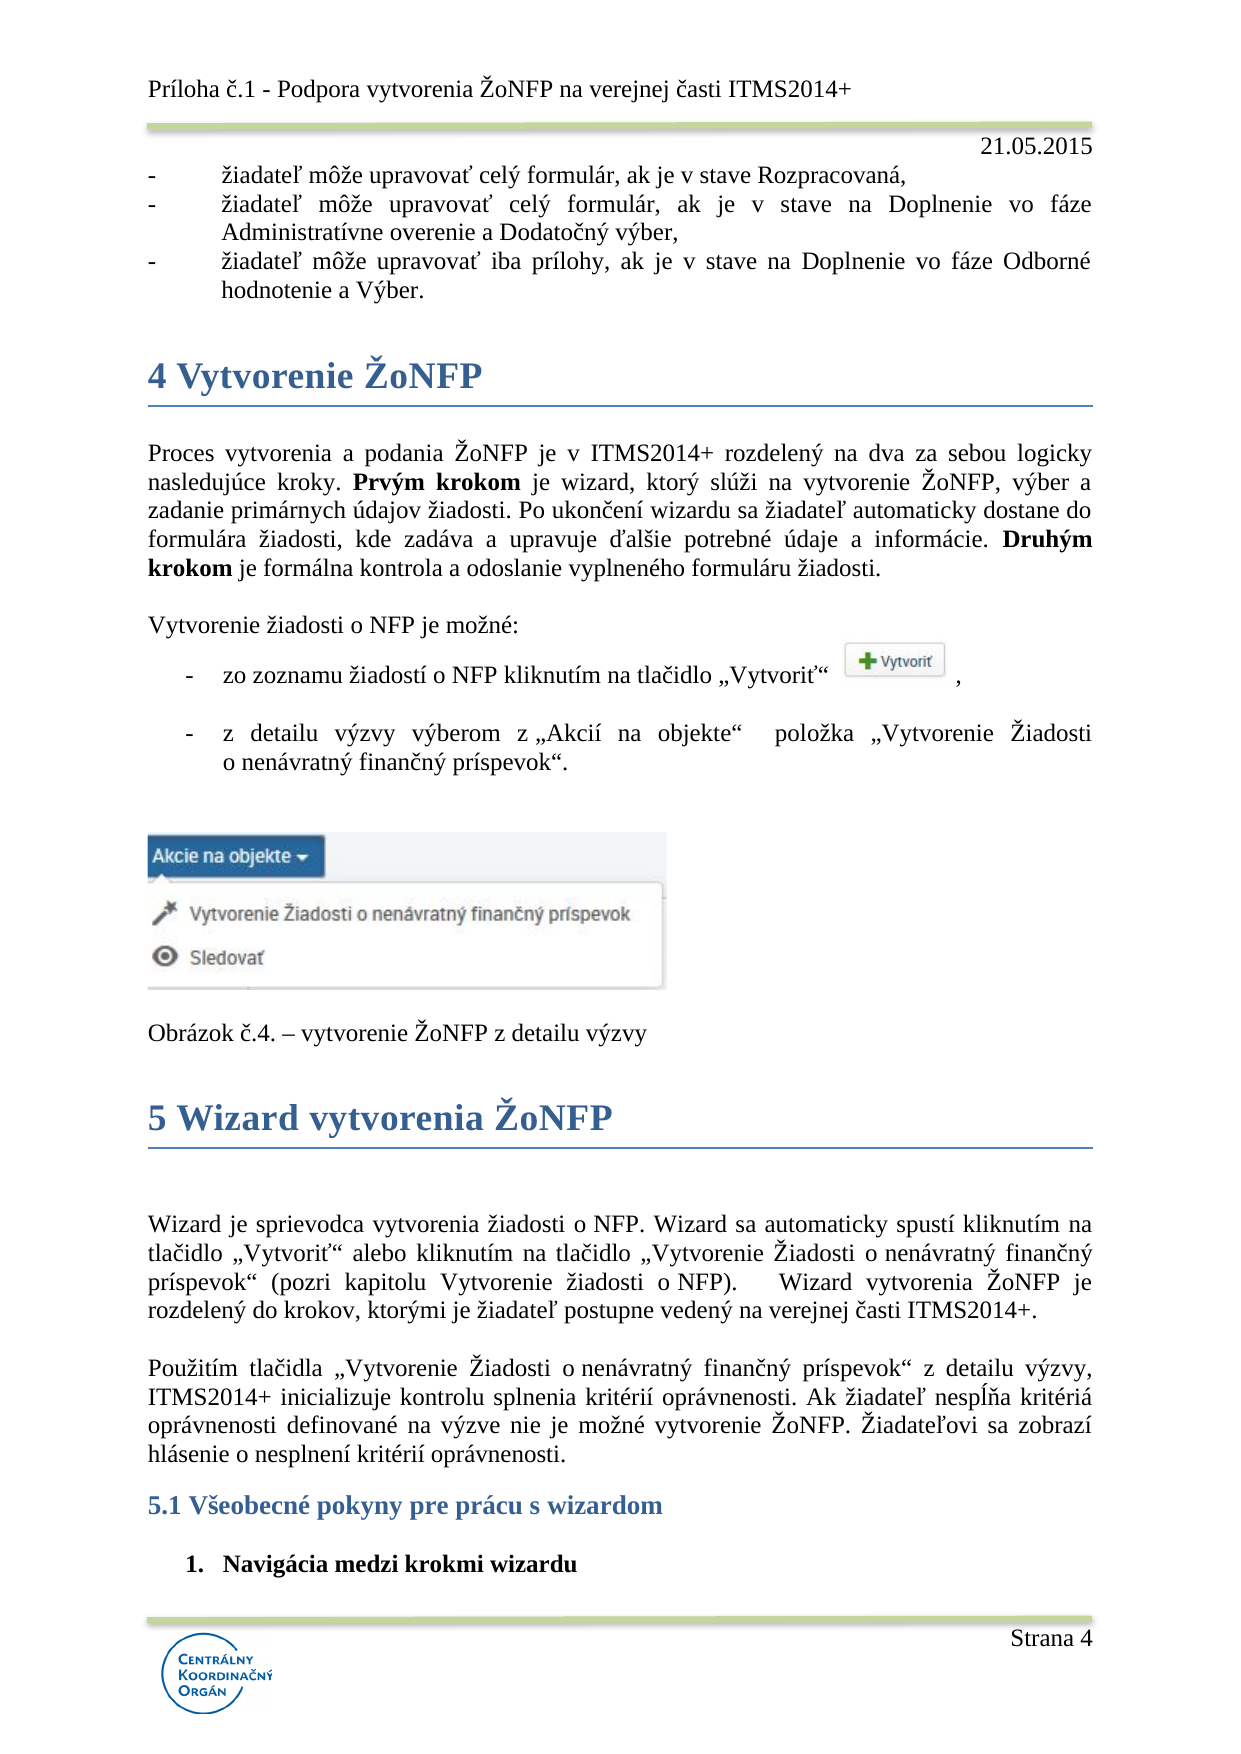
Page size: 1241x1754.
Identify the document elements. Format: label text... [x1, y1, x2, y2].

text 5.1 Všeobecné pokyny pre prácu s wizardom [148, 1489, 1093, 1520]
text Wizard je sprievodca vytvorenia žiadosti o NFP. Wizard sa automaticky spustí kliknutím na tlačidlo „Vytvoriť“ alebo kliknutím na tlačidlo „Vytvorenie Žiadosti o nenávratný finančný príspevok“ (pozri kapitolu Vytvorenie žiadosti o NFP). Wizard vytvorenia ŽoNFP je rozdelený do krokov, ktorými je žiadateľ postupne vedený na verejnej časti ITMS2014+. [148, 1209, 1093, 1324]
picture [147, 832, 667, 990]
text Vytvorenie žiadosti o NFP je možné: [148, 611, 1093, 639]
picture [841, 639, 950, 684]
text Použitím tlačidla „Vytvorenie Žiadosti o nenávratný finančný príspevok“ z detailu výzvy, ITMS2014+ inicializuje kontrolu splnenia kritérií oprávnenosti. Ak žiadateľ nespĺňa kritériá oprávnenosti definované na výzve nie je možné vytvorenie ŽoNFP. Žiadateľovi sa zobrazí hlásenie o nesplnení kritérií oprávnenosti. [148, 1353, 1093, 1468]
text - žiadateľ môže upravovať iba prílohy, ak je v stave na Doplnenie vo fáze Odborné hodnotenie a Výber. [148, 246, 1093, 304]
text 4 Vytvorenie ŽoNFP [148, 353, 1093, 405]
list Navigácia medzi krokmi wizardu [185, 1549, 1093, 1577]
list zo zoznamu žiadostí o NFP kliknutím na tlačidlo „Vytvoriť“ , [185, 639, 1093, 689]
text Obrázok č.4. – vytvorenie ŽoNFP z detailu výzvy [148, 1018, 1093, 1047]
text - žiadateľ môže upravovať celý formulár, ak je v stave na Doplnenie vo fáze Administratívne overenie a Dodatočný výber, [148, 189, 1093, 246]
list z detailu výzvy výberom z „Akcií na objekte“ položka „Vytvorenie Žiadosti o nenávratný finančný príspevok“. [185, 718, 1093, 775]
text Proces vytvorenia a podania ŽoNFP je v ITMS2014+ rozdelený na dva za sebou logicky nasledujúce kroky. Prvým krokom je wizard, ktorý slúži na vytvorenie ŽoNFP, výber a zadanie primárnych údajov žiadosti. Po ukončení wizardu sa žiadateľ automaticky dostane do formulára žiadosti, kde zadáva a upravuje ďalšie potrebné údaje a informácie. Druhým krokom je formálna kontrola a odoslanie vyplneného formuláru žiadosti. [148, 438, 1093, 582]
text 5 Wizard vytvorenia ŽoNFP [148, 1096, 1093, 1147]
picture [159, 1631, 272, 1713]
text - žiadateľ môže upravovať celý formulár, ak je v stave Rozpracovaná, [148, 160, 1093, 189]
